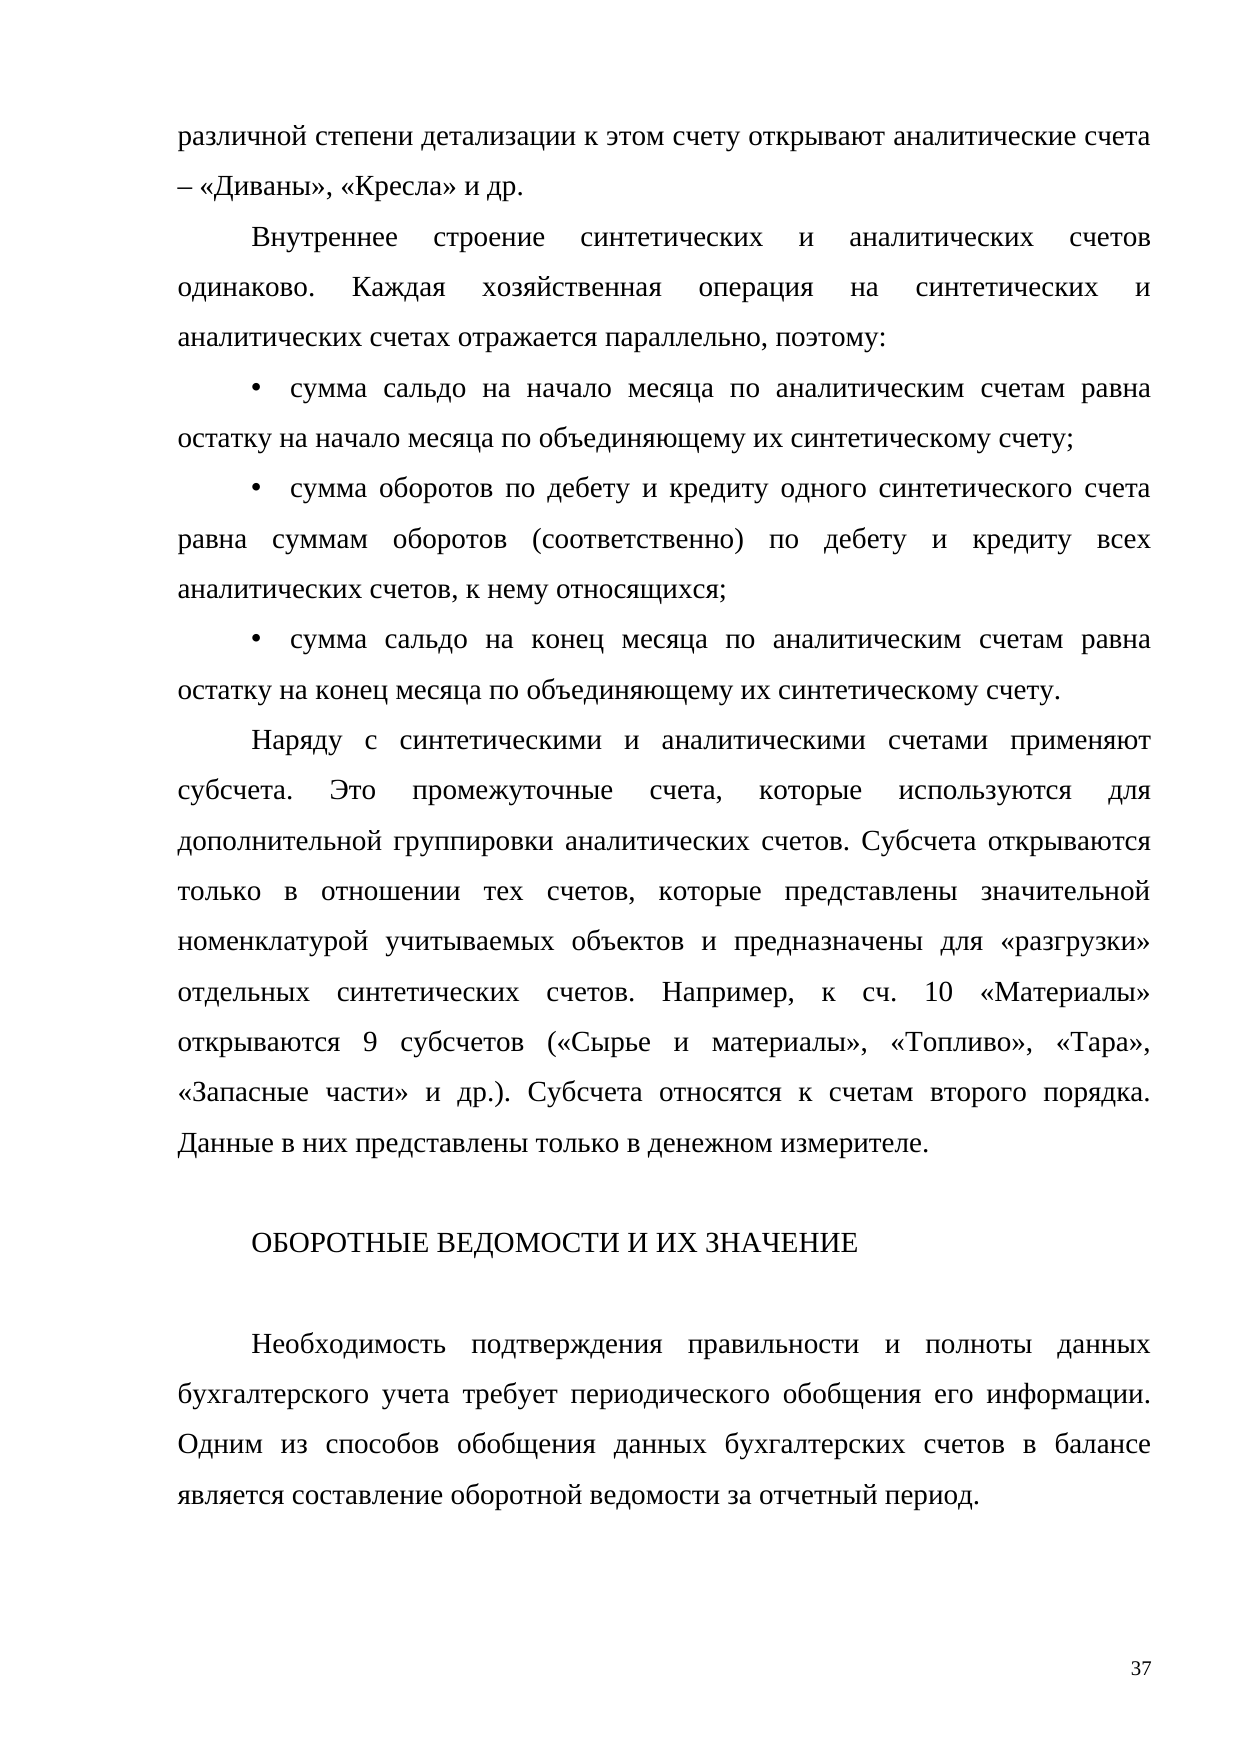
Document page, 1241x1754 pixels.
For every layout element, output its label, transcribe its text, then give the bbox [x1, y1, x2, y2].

list сумма сальдо на начало месяца по аналитическим счетам равна остатку на начало месяца по объединяющему их синтетическому счету; [177, 370, 1152, 454]
text Наряду с синтетическими и аналитическими счетами применяют субсчета. Это промежуточные счета, которые используются для дополнительной группировки аналитических счетов. Субсчета открываются только в отношении тех счетов, которые представлены значительной номенклатурой учитываемых объектов и предназначены для «разгрузки» отдельных синтетических счетов. Например, к сч. 10 «Материалы» открываются 9 субсчетов («Сырье и материалы», «Топливо», «Тара», «Запасные части» и др.). Субсчета относятся к счетам второго порядка. Данные в них представлены только в денежном измерителе. [177, 722, 1152, 1158]
list сумма оборотов по дебету и кредиту одного синтетического счета равна суммам оборотов (соответственно) по дебету и кредиту всех аналитических счетов, к нему относящихся; [177, 470, 1152, 605]
text Необходимость подтверждения правильности и полноты данных бухгалтерского учета требует периодического обобщения его информации. Одним из способов обобщения данных бухгалтерских счетов в балансе является составление оборотной ведомости за отчетный период. [177, 1326, 1152, 1510]
list сумма сальдо на конец месяца по аналитическим счетам равна остатку на конец месяца по объединяющему их синтетическому счету. [177, 621, 1152, 705]
text Внутреннее строение синтетических и аналитических счетов одинаково. Каждая хозяйственная операция на синтетических и аналитических счетах отражается параллельно, поэтому: [177, 219, 1152, 353]
subtitle Оборотные ведомости и их значение [177, 1225, 1152, 1259]
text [177, 118, 1152, 202]
